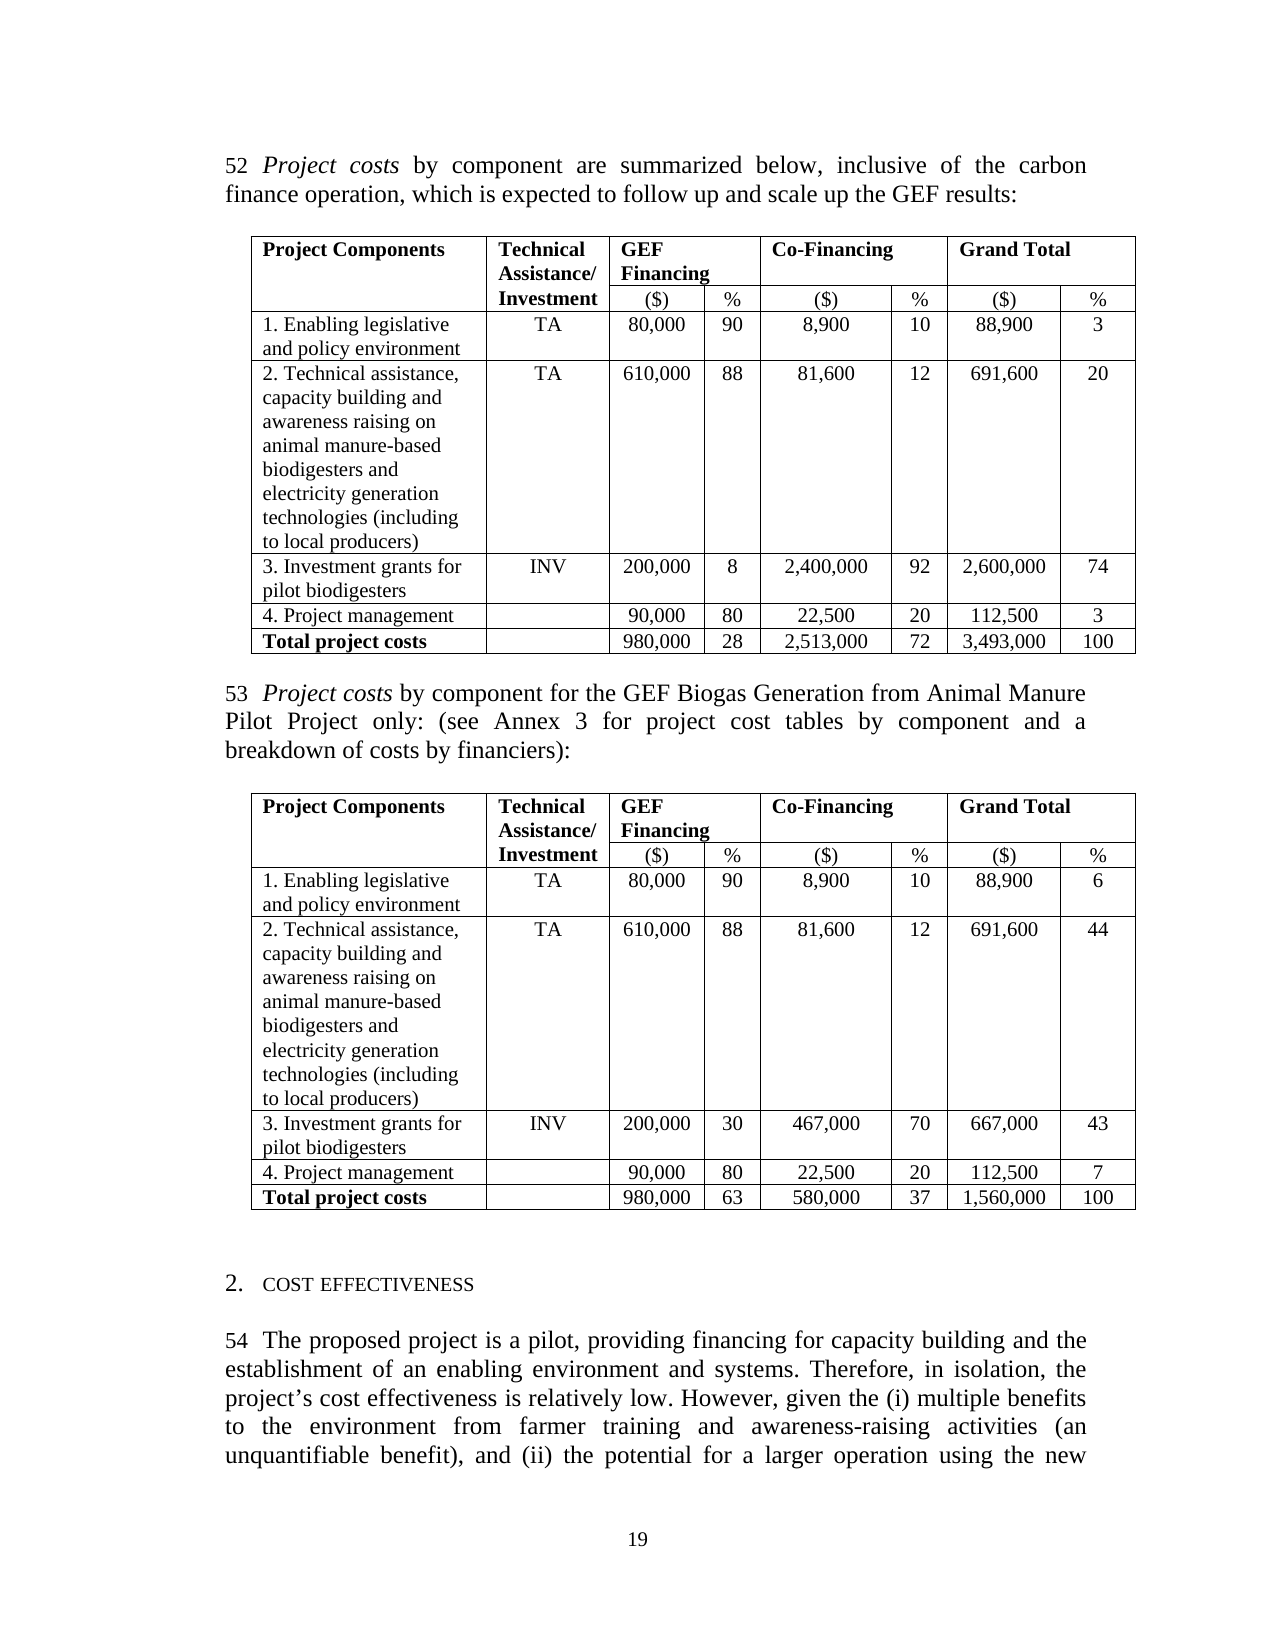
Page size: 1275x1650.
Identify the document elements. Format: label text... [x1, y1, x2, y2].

table_cell 3. Investment grants for pilot biodigesters [252, 1111, 486, 1159]
table_cell 2. Technical assistance, capacity building and awareness raising on animal manure-based biodigesters and electricity generation technologies (including to local producers) [252, 917, 486, 1110]
table_cell 20 [892, 1160, 947, 1184]
table_cell 8,900 [761, 312, 891, 360]
table_cell 1,560,000 [948, 1185, 1060, 1209]
table_cell 88,900 [948, 868, 1060, 916]
table_cell 44 [1061, 917, 1135, 1110]
table_cell 200,000 [610, 1111, 704, 1159]
table_header Project Components [252, 794, 486, 867]
table_cell 610,000 [610, 917, 704, 1110]
table_cell 37 [892, 1185, 947, 1209]
table_cell 80 [705, 1160, 760, 1184]
text Project costs by component for the GEF Biogas Generation from Animal Manure Pilot Project only: (see Annex 3 for project cost tables by component and a breakdown of costs by financiers): [225, 678, 1087, 764]
table_cell 2,513,000 [761, 629, 891, 653]
table_cell 3,493,000 [948, 629, 1060, 653]
table_cell 81,600 [761, 917, 891, 1110]
table_header Technical Assistance/ Investment [487, 237, 609, 311]
table_cell 3. Investment grants for pilot biodigesters [252, 554, 486, 602]
table_cell 74 [1061, 554, 1135, 602]
table_cell TA [487, 868, 609, 916]
table_cell [487, 1160, 609, 1184]
table_cell 2. Technical assistance, capacity building and awareness raising on animal manure-based biodigesters and electricity generation technologies (including to local producers) [252, 361, 486, 553]
table_cell 80,000 [610, 312, 704, 360]
table_cell 2,600,000 [948, 554, 1060, 602]
table_cell 467,000 [761, 1111, 891, 1159]
table_cell ($) [761, 286, 891, 311]
table_cell 81,600 [761, 361, 891, 553]
table_cell 90,000 [610, 1160, 704, 1184]
table_cell 112,500 [948, 604, 1060, 627]
table_header Co-Financing [761, 237, 947, 285]
table_cell 92 [892, 554, 947, 602]
table_cell Total project costs [252, 1185, 486, 1209]
text Project costs by component are summarized below, inclusive of the carbon finance operation, which is expected to follow up and scale up the GEF results: [225, 150, 1087, 207]
table_cell 7 [1061, 1160, 1135, 1184]
table_cell 1. Enabling legislative and policy environment [252, 312, 486, 360]
table_cell TA [487, 361, 609, 553]
table_cell ($) [610, 286, 704, 311]
table_cell 10 [892, 868, 947, 916]
table_cell % [892, 843, 947, 867]
table_cell 88 [705, 917, 760, 1110]
table_cell % [705, 843, 760, 867]
table_cell 691,600 [948, 917, 1060, 1110]
table_cell % [705, 286, 760, 311]
table_cell INV [487, 1111, 609, 1159]
table_cell 980,000 [610, 1185, 704, 1209]
table_header Co-Financing [761, 794, 947, 842]
table_cell 2,400,000 [761, 554, 891, 602]
table_cell 28 [705, 629, 760, 653]
table_cell ($) [948, 286, 1060, 311]
table_cell ($) [610, 843, 704, 867]
table_cell 90,000 [610, 604, 704, 627]
table_cell 4. Project management [252, 604, 486, 627]
table_cell [487, 629, 609, 653]
table_cell 3 [1061, 604, 1135, 627]
table_cell 90 [705, 868, 760, 916]
table_cell 610,000 [610, 361, 704, 553]
table_cell 12 [892, 361, 947, 553]
table_cell 8 [705, 554, 760, 602]
table_cell [487, 604, 609, 627]
table_cell TA [487, 917, 609, 1110]
table_cell 4. Project management [252, 1160, 486, 1184]
table_cell 22,500 [761, 1160, 891, 1184]
table_cell 580,000 [761, 1185, 891, 1209]
table_cell 20 [892, 604, 947, 627]
table_cell 12 [892, 917, 947, 1110]
table_cell 22,500 [761, 604, 891, 627]
table_cell 667,000 [948, 1111, 1060, 1159]
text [225, 1325, 1087, 1469]
table_cell 80,000 [610, 868, 704, 916]
table_header GEF Financing [610, 237, 760, 285]
table_cell 88 [705, 361, 760, 553]
table_cell 200,000 [610, 554, 704, 602]
table_cell 90 [705, 312, 760, 360]
table_cell 100 [1061, 1185, 1135, 1209]
table_cell 88,900 [948, 312, 1060, 360]
table_header Grand Total [948, 794, 1135, 842]
table_cell 112,500 [948, 1160, 1060, 1184]
table_cell 10 [892, 312, 947, 360]
table_cell ($) [948, 843, 1060, 867]
table_cell 3 [1061, 312, 1135, 360]
table_cell ($) [761, 843, 891, 867]
table_cell 70 [892, 1111, 947, 1159]
table_cell 8,900 [761, 868, 891, 916]
table_header GEF Financing [610, 794, 760, 842]
table_cell 80 [705, 604, 760, 627]
table_cell 43 [1061, 1111, 1135, 1159]
table_cell 30 [705, 1111, 760, 1159]
table_cell INV [487, 554, 609, 602]
table_cell % [892, 286, 947, 311]
table_header Technical Assistance/ Investment [487, 794, 609, 867]
table_cell Total project costs [252, 629, 486, 653]
table_cell % [1061, 286, 1135, 311]
table_cell 691,600 [948, 361, 1060, 553]
table_cell 72 [892, 629, 947, 653]
table_cell 980,000 [610, 629, 704, 653]
list cost effectiveness [225, 1268, 1087, 1296]
table_cell [487, 1185, 609, 1209]
table_cell 1. Enabling legislative and policy environment [252, 868, 486, 916]
table_cell 63 [705, 1185, 760, 1209]
table_cell TA [487, 312, 609, 360]
table_cell 100 [1061, 629, 1135, 653]
table_cell 6 [1061, 868, 1135, 916]
table_header Grand Total [948, 237, 1135, 285]
table_cell 20 [1061, 361, 1135, 553]
table_cell % [1061, 843, 1135, 867]
table_header Project Components [252, 237, 486, 311]
